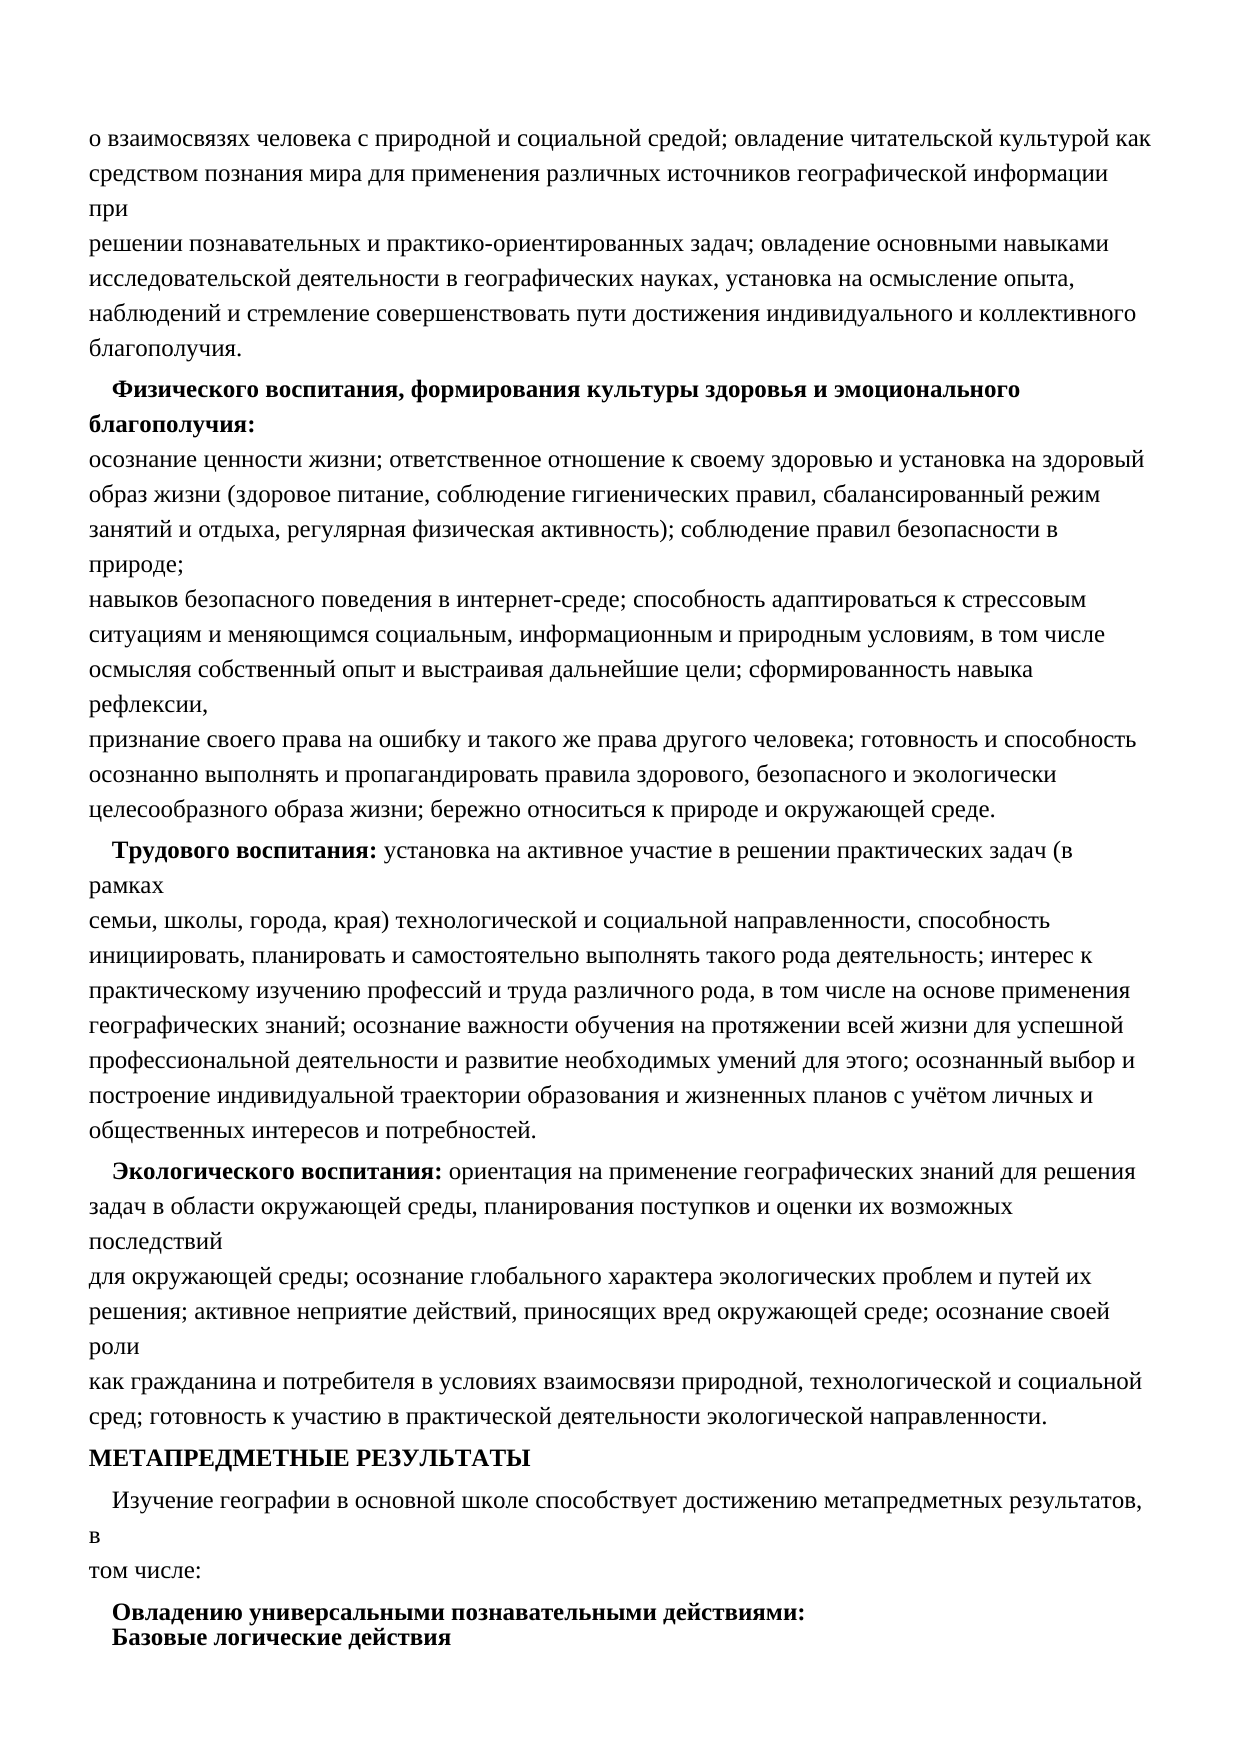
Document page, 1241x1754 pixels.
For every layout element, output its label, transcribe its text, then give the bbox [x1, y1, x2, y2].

text Экологического воспитания: ориентация на применение географических знаний для решения задач в области окружающей среды, планирования поступков и оценки их возможных последствий для окружающей среды; осознание глобального характера экологических проблем и путей их решения; активное неприятие действий, приносящих вред окружающей среде; осознание своей роли как гражданина и потребителя в условиях взаимосвязи природной, технологической и социальной сред; готовность к участию в практической деятельности экологической направленности. [89, 1152, 1152, 1432]
text Базовые логические действия [89, 1625, 1152, 1650]
text Трудового воспитания: установка на активное участие в решении практических задач (в рамках семьи, школы, города, края) технологической и социальной направленности, способность инициировать, планировать и самостоятельно выполнять такого рода деятельность; интерес к практическому изучению профессий и труда различного рода, в том числе на основе применения географических знаний; осознание важности обучения на протяжении всей жизни для успешной профессиональной деятельности и развитие необходимых умений для этого; осознанный выбор и построение индивидуальной траектории образования и жизненных планов с учётом личных и общественных интересов и потребностей. [89, 831, 1152, 1146]
text занятий и отдыха, регулярная физическая активность); соблюдение правил безопасности в природе; навыков безопасного поведения в интернет-среде; способность адаптироваться к стрессовым ситуациям и меняющимся социальным, информационным и природным условиям, в том числе осмысляя собственный опыт и выстраивая дальнейшие цели; сформированность навыка рефлексии, признание своего права на ошибку и такого же права другого человека; готовность и способность осознанно выполнять и пропагандировать правила здорового, безопасного и экологически целесообразного образа жизни; бережно относиться к природе и окружающей среде. [89, 509, 1152, 824]
text Физического воспитания, формирования культуры здоровья и эмоционального благополучия: [89, 369, 1152, 439]
text осознание ценности жизни; ответственное отношение к своему здоровью и установка на здоровый образ жизни (здоровое питание, соблюдение гигиенических правил, сбалансированный режим [89, 439, 1152, 509]
text Изучение географии в основной школе способствует достижению метапредметных результатов, в том числе: [89, 1481, 1152, 1586]
text Овладению универсальными познавательными действиями: [89, 1600, 1152, 1625]
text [89, 118, 1152, 363]
text МЕТАПРЕДМЕТНЫЕ РЕЗУЛЬТАТЫ [89, 1446, 1152, 1471]
